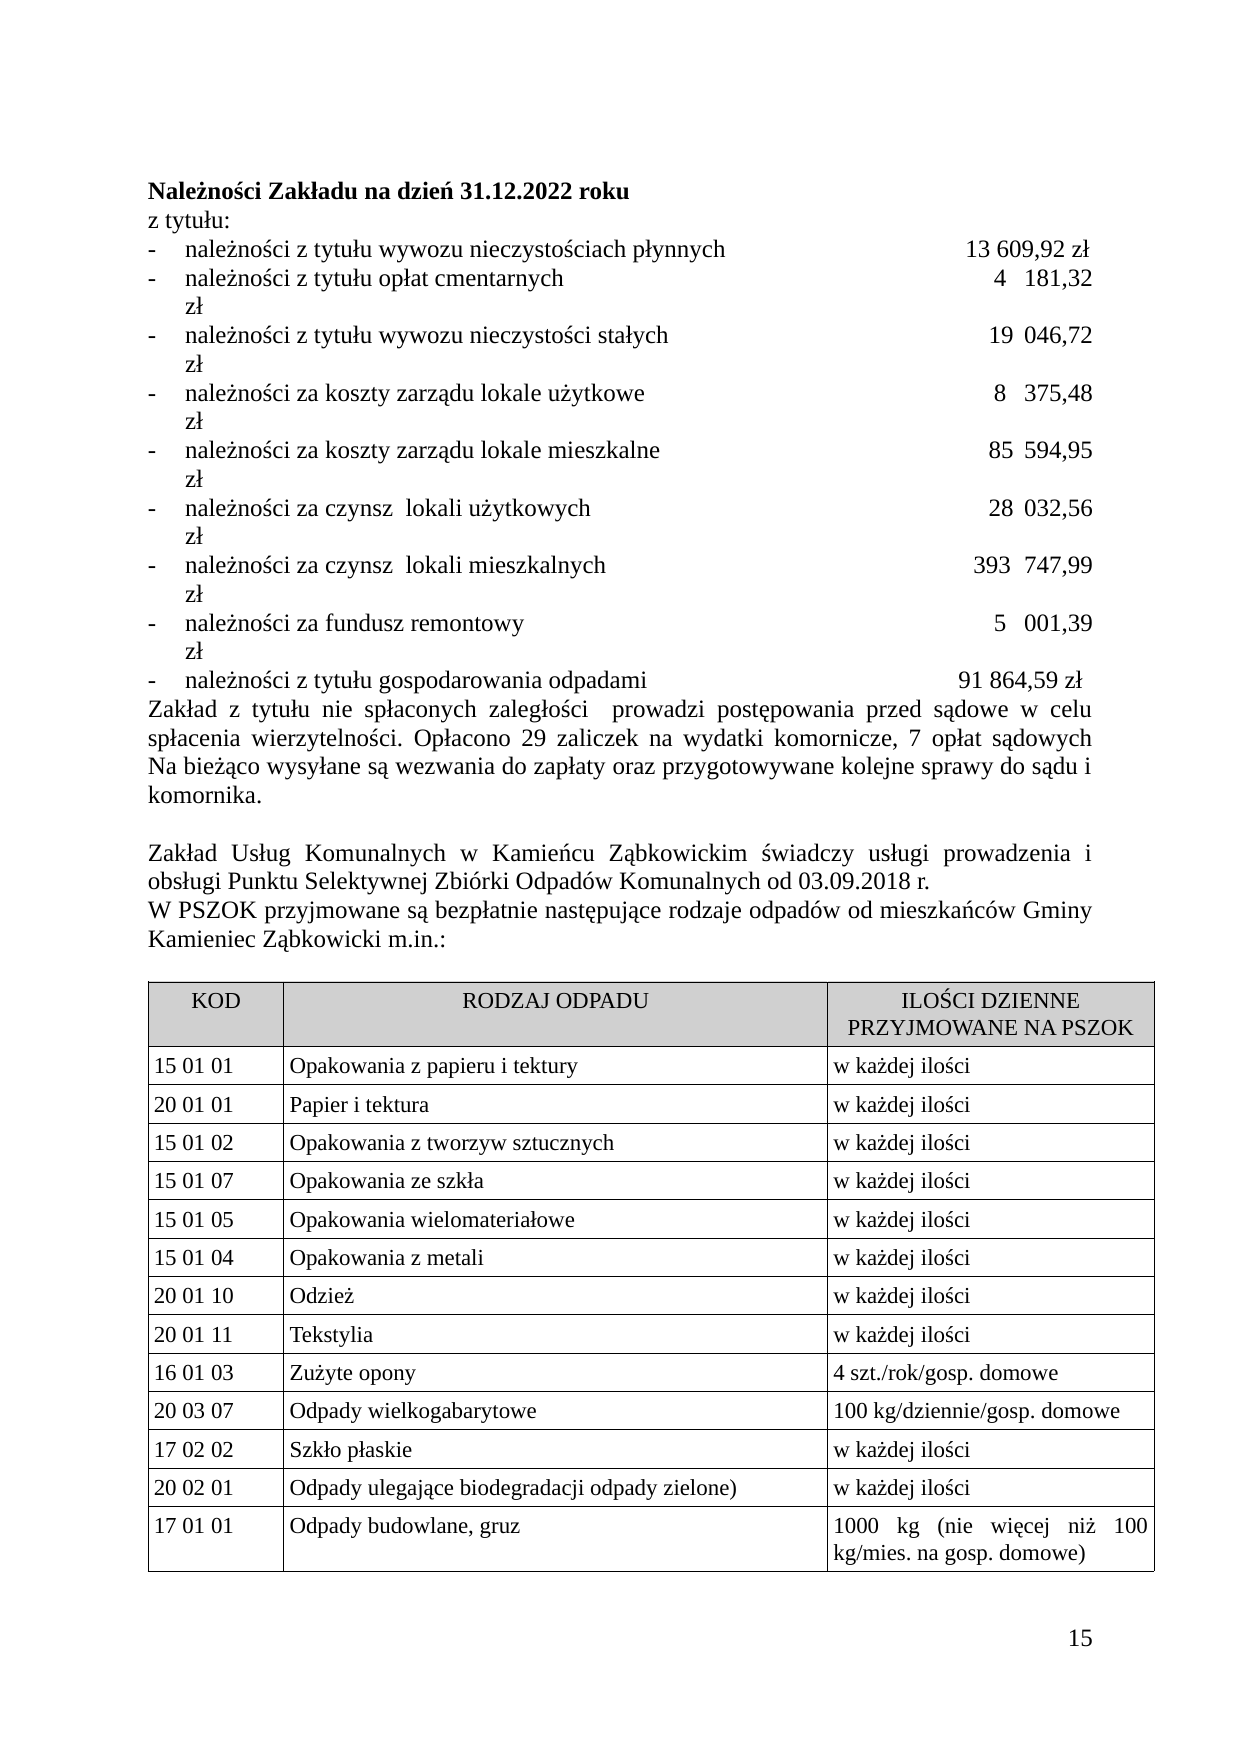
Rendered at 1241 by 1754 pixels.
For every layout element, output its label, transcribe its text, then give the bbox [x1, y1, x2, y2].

table_header KOD [149, 983, 283, 1046]
table_cell w każdej ilości [828, 1277, 1154, 1314]
text Zakład z tytułu nie spłaconych zaległości prowadzi postępowania przed sądowe w celu spłacenia wierzytelności. Opłacono 29 zaliczek na wydatki komornicze, 7 opłat sądowych Na bieżąco wysyłane są wezwania do zapłaty oraz przygotowywane kolejne sprawy do sądu i komornika. [148, 694, 1093, 809]
text W PSZOK przyjmowane są bezpłatnie następujące rodzaje odpadów od mieszkańców Gminy Kamieniec Ząbkowicki m.in.: [148, 895, 1093, 953]
table_cell Opakowania wielomateriałowe [284, 1200, 827, 1238]
table_cell 15 01 05 [149, 1200, 283, 1238]
list należności za czynsz lokali użytkowych 28 032,56 zł [148, 493, 1093, 550]
table_cell Papier i tektura [284, 1085, 827, 1123]
table_cell 15 01 02 [149, 1124, 283, 1161]
table_cell 20 01 01 [149, 1085, 283, 1123]
table_cell w każdej ilości [828, 1162, 1154, 1199]
table_cell 15 01 04 [149, 1239, 283, 1276]
table_cell Odpady budowlane, gruz [284, 1507, 827, 1571]
table_cell 17 02 02 [149, 1430, 283, 1468]
table_cell w każdej ilości [828, 1200, 1154, 1238]
text Zakład Usług Komunalnych w Kamieńcu Ząbkowickim świadczy usługi prowadzenia i obsługi Punktu Selektywnej Zbiórki Odpadów Komunalnych od 03.09.2018 r. [148, 838, 1093, 895]
table_cell 16 01 03 [149, 1354, 283, 1391]
table_cell 15 01 07 [149, 1162, 283, 1199]
table_cell w każdej ilości [828, 1085, 1154, 1123]
table_cell Odzież [284, 1277, 827, 1314]
table_cell w każdej ilości [828, 1047, 1154, 1084]
table_cell 15 01 01 [149, 1047, 283, 1084]
table_cell Odpady ulegające biodegradacji odpady zielone) [284, 1469, 827, 1506]
table_cell 20 01 10 [149, 1277, 283, 1314]
list należności za fundusz remontowy 5 001,39 zł [148, 608, 1093, 665]
table_cell w każdej ilości [828, 1315, 1154, 1353]
table_cell 20 03 07 [149, 1392, 283, 1429]
table_cell 20 02 01 [149, 1469, 283, 1506]
table_header ILOŚCI DZIENNE PRZYJMOWANE NA PSZOK [828, 983, 1154, 1046]
table_cell Opakowania z papieru i tektury [284, 1047, 827, 1084]
table_cell 1000 kg (nie więcej niż 100 kg/mies. na gosp. domowe) [828, 1507, 1154, 1571]
table_cell w każdej ilości [828, 1430, 1154, 1468]
table_cell w każdej ilości [828, 1469, 1154, 1506]
list należności z tytułu wywozu nieczystościach płynnych 13 609,92 zł [148, 234, 1093, 263]
table_cell 17 01 01 [149, 1507, 283, 1571]
table_cell 4 szt./rok/gosp. domowe [828, 1354, 1154, 1391]
table_cell 100 kg/dziennie/gosp. domowe [828, 1392, 1154, 1429]
list należności za czynsz lokali mieszkalnych 393 747,99 zł [148, 550, 1093, 608]
list należności z tytułu gospodarowania odpadami 91 864,59 zł [148, 665, 1093, 694]
list należności za koszty zarządu lokale mieszkalne 85 594,95 zł [148, 435, 1093, 493]
text Należności Zakładu na dzień 31.12.2022 roku [148, 176, 1093, 205]
table_cell Opakowania ze szkła [284, 1162, 827, 1199]
table_cell Tekstylia [284, 1315, 827, 1353]
table_cell Opakowania z tworzyw sztucznych [284, 1124, 827, 1161]
table_cell Opakowania z metali [284, 1239, 827, 1276]
table_cell w każdej ilości [828, 1239, 1154, 1276]
table_cell Szkło płaskie [284, 1430, 827, 1468]
table_cell Zużyte opony [284, 1354, 827, 1391]
list należności za koszty zarządu lokale użytkowe 8 375,48 zł [148, 378, 1093, 435]
list należności z tytułu wywozu nieczystości stałych 19 046,72 zł [148, 320, 1093, 378]
table_header RODZAJ ODPADU [284, 983, 827, 1046]
table_cell Odpady wielkogabarytowe [284, 1392, 827, 1429]
list należności z tytułu opłat cmentarnych 4 181,32 zł [148, 263, 1093, 320]
table_cell w każdej ilości [828, 1124, 1154, 1161]
table_cell 20 01 11 [149, 1315, 283, 1353]
text z tytułu: [148, 205, 1093, 234]
